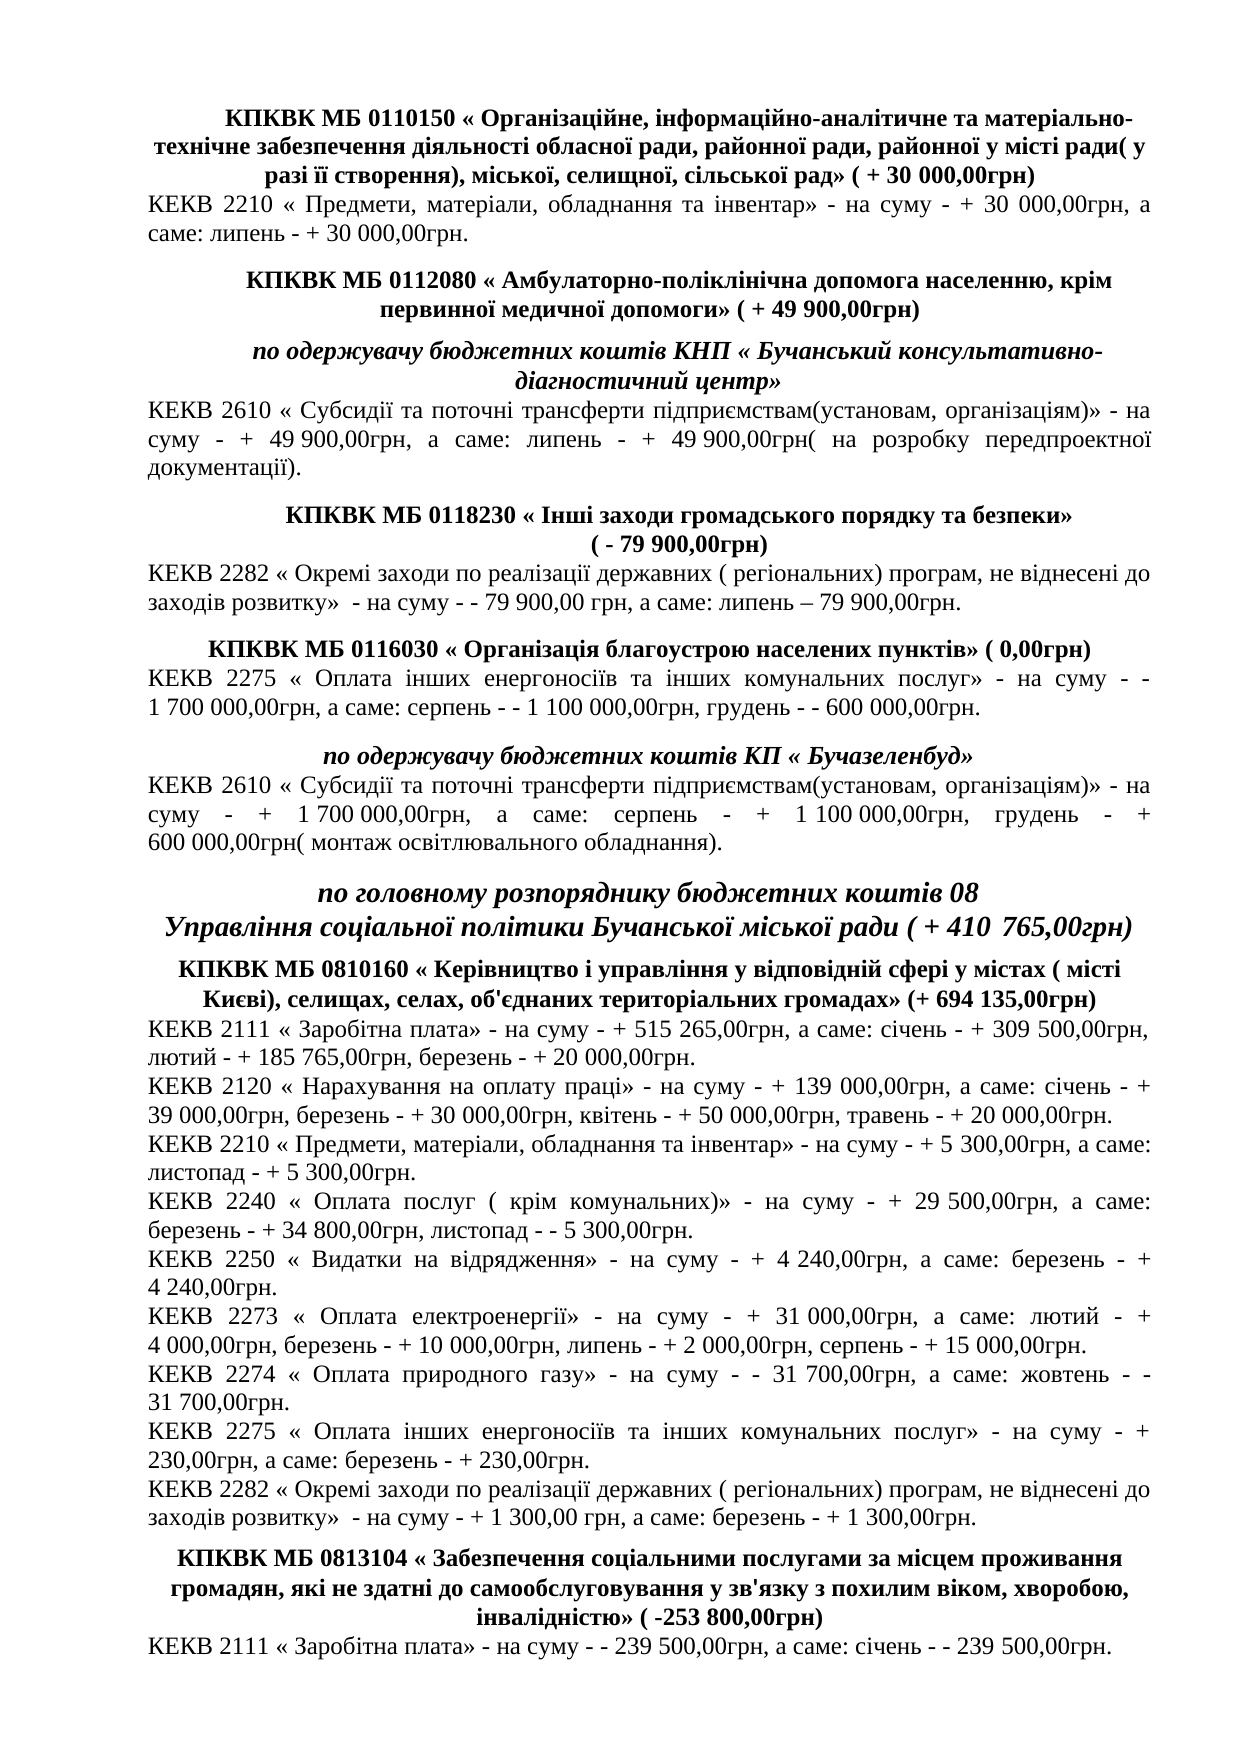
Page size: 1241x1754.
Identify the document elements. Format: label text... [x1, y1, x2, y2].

text Управління соціальної політики Бучанської міської ради ( + 410 765,00грн) [148, 909, 1152, 942]
text КЕКВ 2111 « Заробітна плата» - на суму - + 515 265,00грн, а саме: січень - + 309 500,00грн, лютий - + 185 765,00грн, березень - + 20 000,00грн. [148, 1014, 1152, 1071]
text ( - 79 900,00грн) [148, 529, 1152, 558]
text по головному розпоряднику бюджетних коштів 08 [148, 875, 1152, 909]
text КПКВК МБ 0810160 « Керівництво і управління у відповідній сфері у містах ( місті Києві), селищах, селах, об'єднаних територіальних громадах» (+ 694 135,00грн) [148, 954, 1152, 1014]
text КПКВК МБ 0110150 « Організаційне, інформаційно-аналітичне та матеріально-технічне забезпечення діяльності обласної ради, районної ради, районної у місті ради( у разі її створення), міської, селищної, сільської рад» ( + 30 000,00грн) [148, 103, 1152, 189]
text КЕКВ 2273 « Оплата електроенергії» - на суму - + 31 000,00грн, а саме: лютий - + 4 000,00грн, березень - + 10 000,00грн, липень - + 2 000,00грн, серпень - + 15 000,00грн. [148, 1301, 1152, 1359]
text КЕКВ 2275 « Оплата інших енергоносіїв та інших комунальних послуг» - на суму - + 230,00грн, а саме: березень - + 230,00грн. [148, 1416, 1152, 1474]
text КЕКВ 2240 « Оплата послуг ( крім комунальних)» - на суму - + 29 500,00грн, а саме: березень - + 34 800,00грн, листопад - - 5 300,00грн. [148, 1186, 1152, 1244]
text КПКВК МБ 0112080 « Амбулаторно-поліклінічна допомога населенню, крім первинної медичної допомоги» ( + 49 900,00грн) [148, 266, 1152, 323]
text КЕКВ 2210 « Предмети, матеріали, обладнання та інвентар» - на суму - + 30 000,00грн, а саме: липень - + 30 000,00грн. [148, 189, 1152, 246]
text КЕКВ 2610 « Субсидії та поточні трансферти підприємствам(установам, організаціям)» - на суму - + 1 700 000,00грн, а саме: серпень - + 1 100 000,00грн, грудень - + 600 000,00грн( монтаж освітлювального обладнання). [148, 770, 1152, 856]
text по одержувачу бюджетних коштів КНП « Бучанський консультативно-діагностичний центр» [148, 335, 1152, 395]
text КЕКВ 2120 « Нарахування на оплату праці» - на суму - + 139 000,00грн, а саме: січень - + 39 000,00грн, березень - + 30 000,00грн, квітень - + 50 000,00грн, травень - + 20 000,00грн. [148, 1071, 1152, 1129]
text КЕКВ 2274 « Оплата природного газу» - на суму - - 31 700,00грн, а саме: жовтень - - 31 700,00грн. [148, 1359, 1152, 1416]
text КПКВК МБ 0118230 « Інші заходи громадського порядку та безпеки» [148, 500, 1152, 529]
text по одержувачу бюджетних коштів КП « Бучазеленбуд» [148, 740, 1152, 770]
text КПКВК МБ 0813104 « Забезпечення соціальними послугами за місцем проживання громадян, які не здатні до самообслуговування у зв'язку з похилим віком, хворобою, інвалідністю» ( -253 800,00грн) [148, 1543, 1152, 1631]
text КЕКВ 2111 « Заробітна плата» - на суму - - 239 500,00грн, а саме: січень - - 239 500,00грн. [148, 1631, 1152, 1660]
text КЕКВ 2282 « Окремі заходи по реалізації державних ( регіональних) програм, не віднесені до заходів розвитку» - на суму - - 79 900,00 грн, а саме: липень – 79 900,00грн. [148, 558, 1152, 615]
text КЕКВ 2250 « Видатки на відрядження» - на суму - + 4 240,00грн, а саме: березень - + 4 240,00грн. [148, 1244, 1152, 1301]
text КЕКВ 2610 « Субсидії та поточні трансферти підприємствам(установам, організаціям)» - на суму - + 49 900,00грн, а саме: липень - + 49 900,00грн( на розробку передпроектної документації). [148, 395, 1152, 481]
text КПКВК МБ 0116030 « Організація благоустрою населених пунктів» ( 0,00грн) [148, 634, 1152, 663]
text КЕКВ 2282 « Окремі заходи по реалізації державних ( регіональних) програм, не віднесені до заходів розвитку» - на суму - + 1 300,00 грн, а саме: березень - + 1 300,00грн. [148, 1474, 1152, 1531]
text КЕКВ 2275 « Оплата інших енергоносіїв та інших комунальних послуг» - на суму - - 1 700 000,00грн, а саме: серпень - - 1 100 000,00грн, грудень - - 600 000,00грн. [148, 663, 1152, 721]
text КЕКВ 2210 « Предмети, матеріали, обладнання та інвентар» - на суму - + 5 300,00грн, а саме: листопад - + 5 300,00грн. [148, 1129, 1152, 1186]
